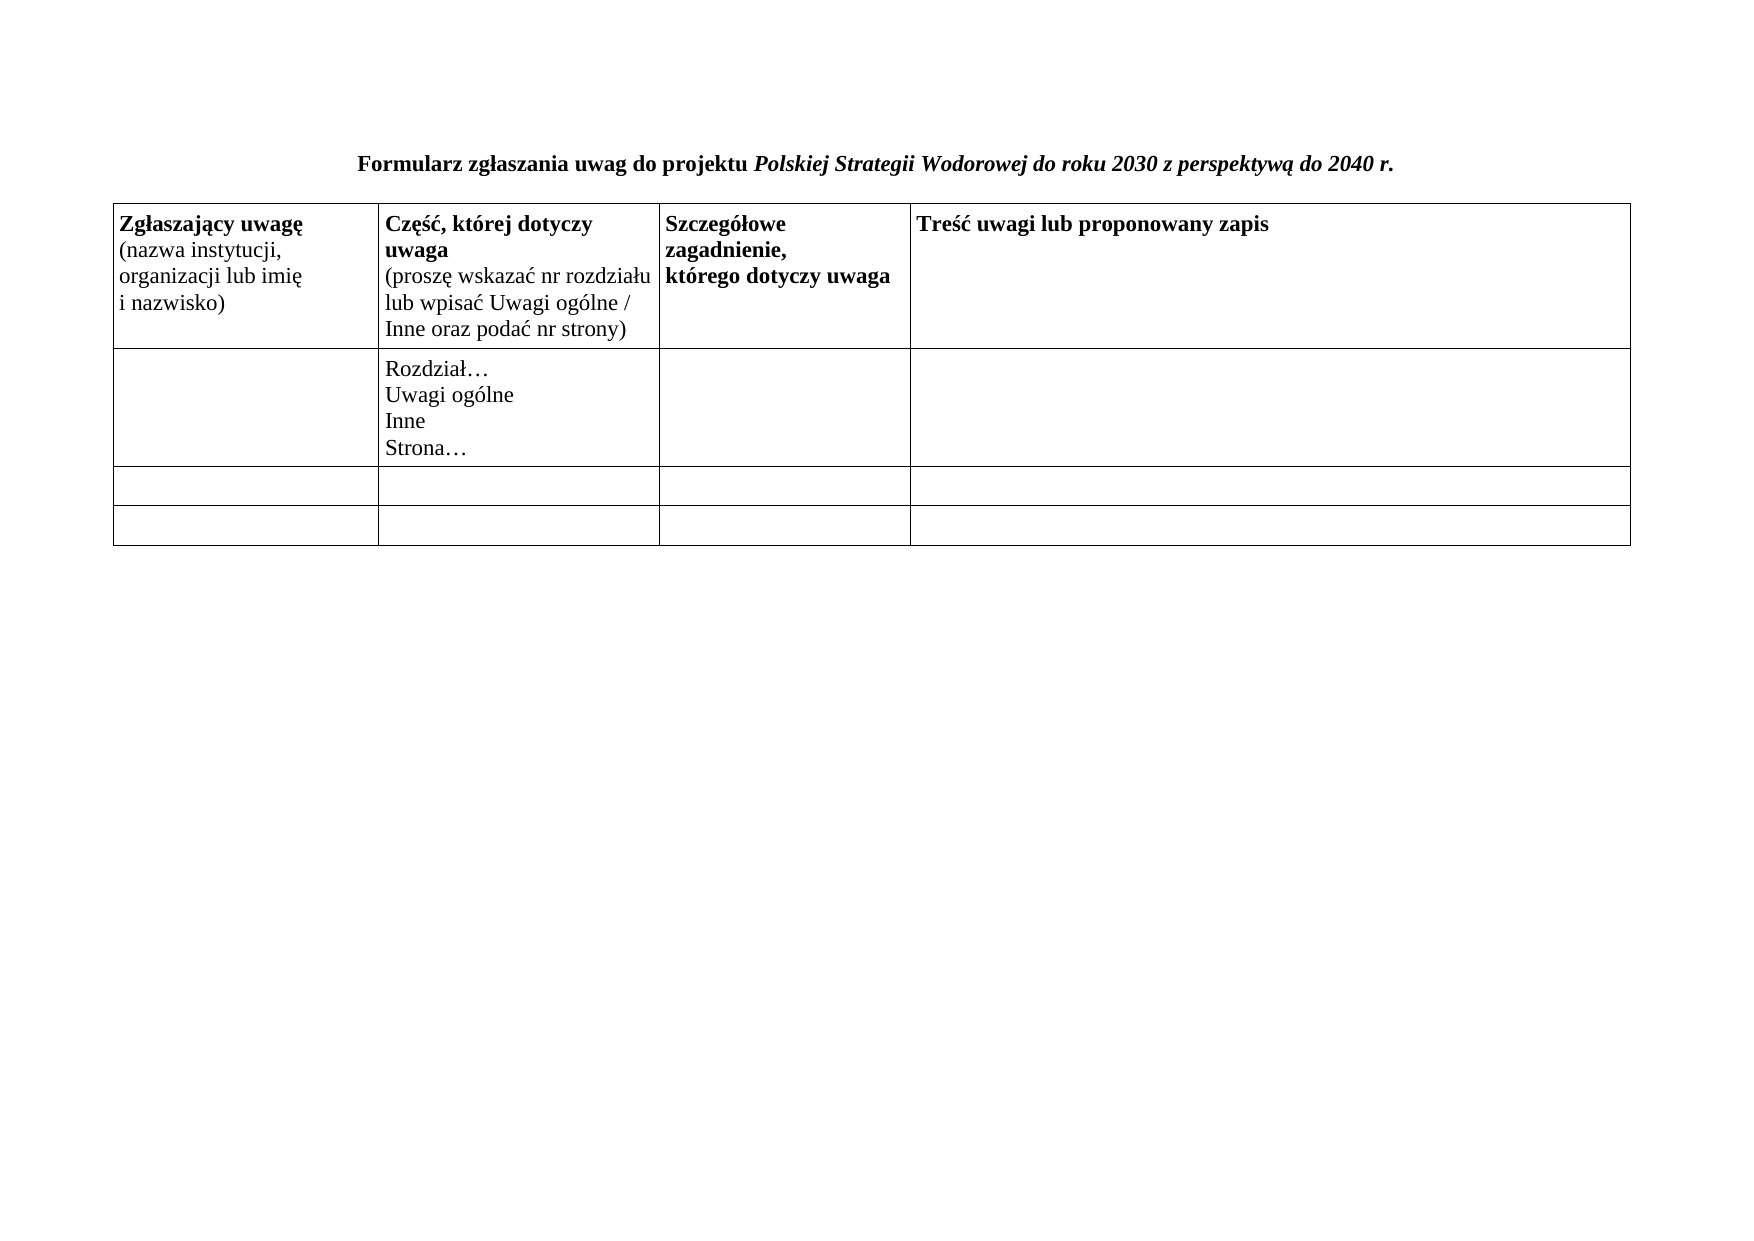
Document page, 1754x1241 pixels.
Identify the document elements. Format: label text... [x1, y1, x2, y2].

table_header Szczegółowe zagadnienie, którego dotyczy uwaga [660, 204, 910, 348]
table_cell [660, 349, 910, 466]
table_cell [911, 467, 1630, 505]
table_cell [911, 349, 1630, 466]
table_cell [114, 349, 378, 466]
table_header Treść uwagi lub proponowany zapis [911, 204, 1630, 348]
table_cell Rozdział… Uwagi ogólne Inne Strona… [379, 349, 659, 466]
table_header Część, której dotyczy uwaga (proszę wskazać nr rozdziału lub wpisać Uwagi ogólne / Inne oraz podać nr strony) [379, 204, 659, 348]
table_cell [911, 506, 1630, 544]
table_header Zgłaszający uwagę (nazwa instytucji, organizacji lub imię i nazwisko) [114, 204, 378, 348]
table_cell [660, 506, 910, 544]
table_cell [379, 467, 659, 505]
table_cell [379, 506, 659, 544]
table_cell [114, 506, 378, 544]
text Formularz zgłaszania uwag do projektu Polskiej Strategii Wodorowej do roku 2030 z perspektywą do 2040 r. [112, 150, 1641, 176]
table_cell [660, 467, 910, 505]
table_cell [114, 467, 378, 505]
